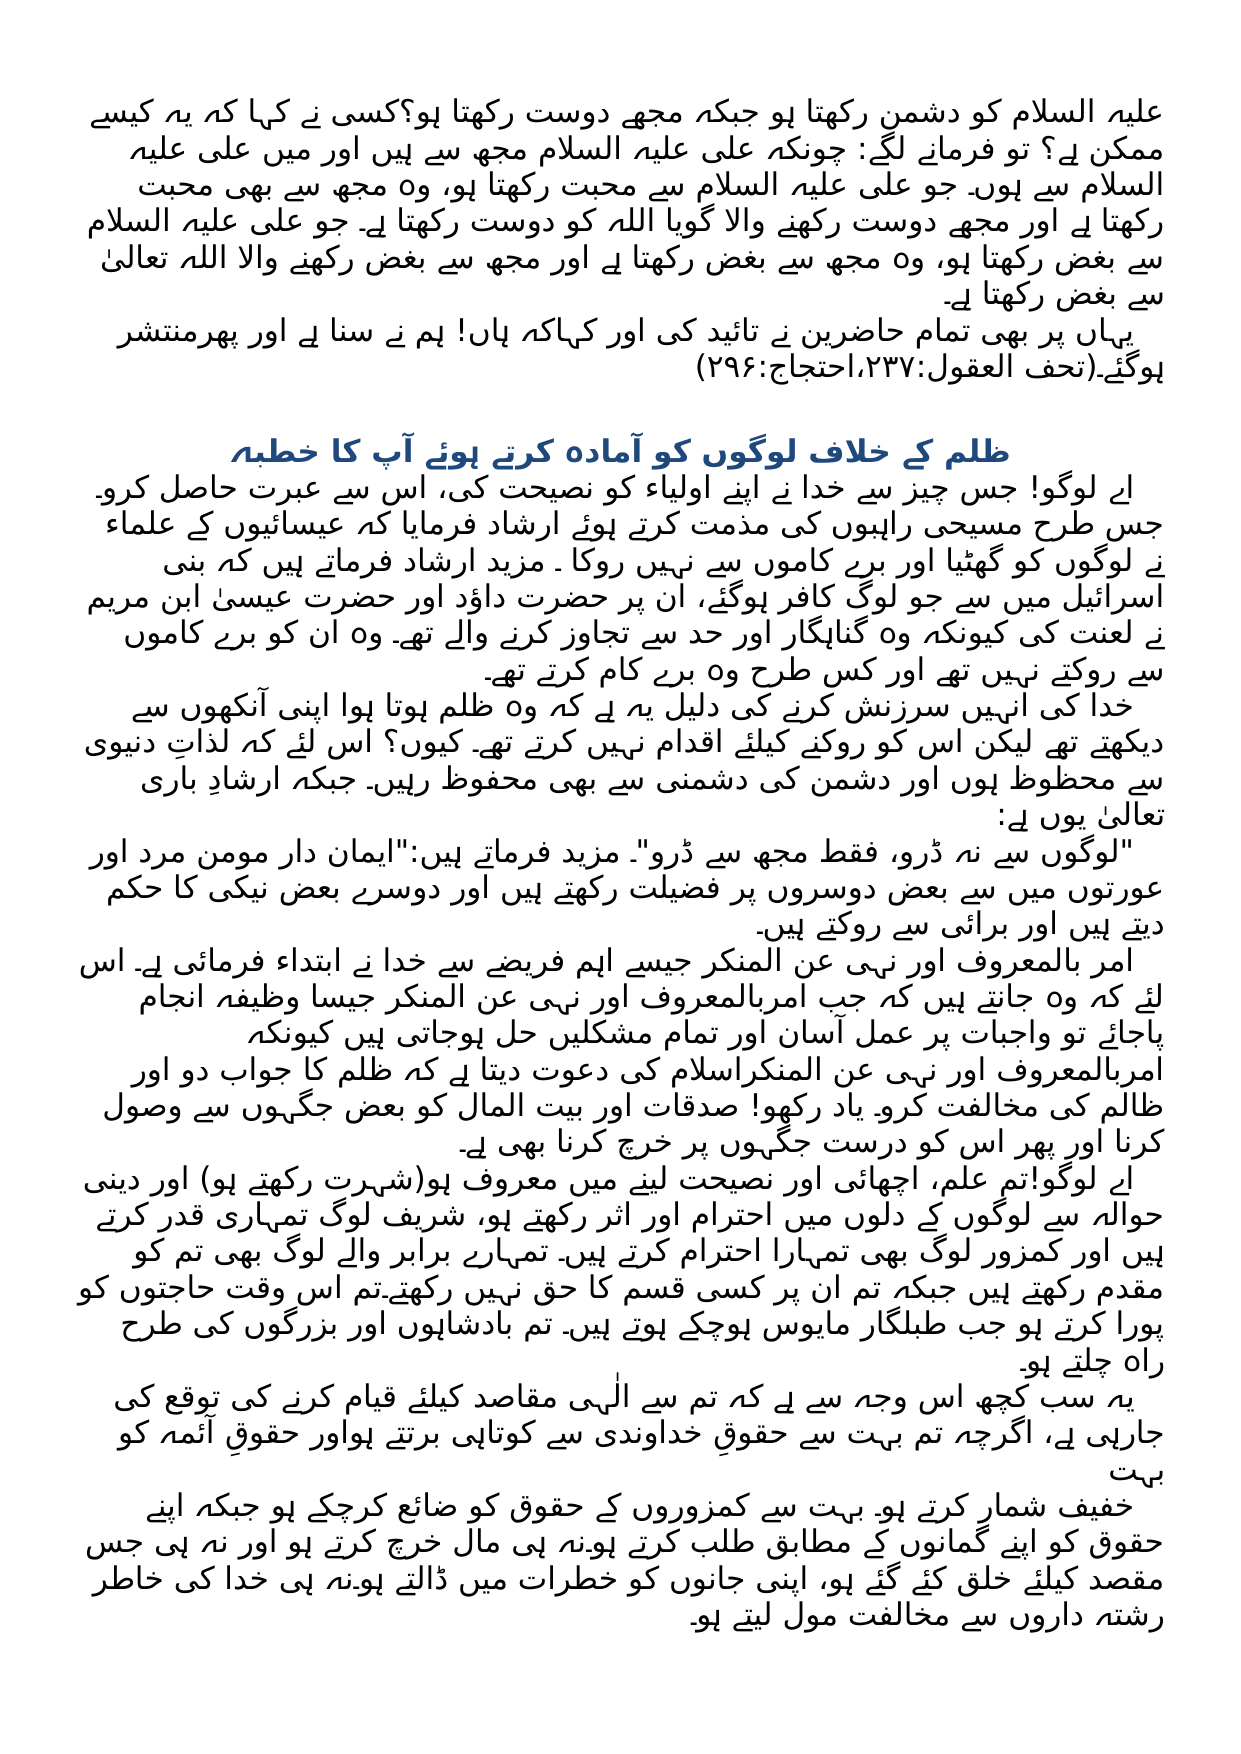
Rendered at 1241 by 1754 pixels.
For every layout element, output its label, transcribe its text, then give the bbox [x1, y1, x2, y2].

text خفیف شمار کرتے ہو۔ بہت سے کمزوروں کے حقوق کو ضائع کرچکے ہو جبکہ اپنے حقوق کو اپنے گمانوں کے مطابق طلب کرتے ہو۔نہ ہی مال خرچ کرتے ہو اور نہ ہی جس مقصد کیلئے خلق کئے گئے ہو، اپنی جانوں کو خطرات میں ڈالتے ہو۔نہ ہی خدا کی خاطر رشتہ داروں سے مخالفت مول لیتے ہو۔ [75, 1487, 1165, 1633]
text خدا کی انہیں سرزنش کرنے کی دلیل یہ ہے کہ وہ ظلم ہوتا ہوا اپنی آنکھوں سے دیکھتے تھے لیکن اس کو روکنے کیلئے اقدام نہیں کرتے تھے۔ کیوں؟ اس لئے کہ لذاتِ دنیوی سے محظوظ ہوں اور دشمن کی دشمنی سے بھی محفوظ رہیں۔ جبکہ ارشادِ باری تعالیٰ یوں ہے: [75, 687, 1165, 833]
text اے لوگو!تم علم، اچھائی اور نصیحت لینے میں معروف ہو(شہرت رکھتے ہو) اور دینی حوالہ سے لوگوں کے دلوں میں احترام اور اثر رکھتے ہو، شریف لوگ تمہاری قدر کرتے ہیں اور کمزور لوگ بھی تمہارا احترام کرتے ہیں۔ تمہارے برابر والے لوگ بھی تم کو مقدم رکھتے ہیں جبکہ تم ان پر کسی قسم کا حق نہیں رکھتے۔تم اس وقت حاجتوں کو پورا کرتے ہو جب طبلگار مایوس ہوچکے ہوتے ہیں۔ تم بادشاہوں اور بزرگوں کی طرح راہ چلتے ہو۔ [75, 1160, 1165, 1378]
text یہاں پر بھی تمام حاضرین نے تائید کی اور کہاکہ ہاں! ہم نے سنا ہے اور پھرمنتشر ہوگئے۔(تحف العقول:۲۳۷،احتجاج:۲۹۶) [75, 312, 1165, 384]
text اے لوگو! جس چیز سے خدا نے اپنے اولیاء کو نصیحت کی، اس سے عبرت حاصل کرو۔ جس طرح مسیحی راہبوں کی مذمت کرتے ہوئے ارشاد فرمایا کہ عیسائیوں کے علماء نے لوگوں کو گھٹیا اور برے کاموں سے نہیں روکا ۔ مزید ارشاد فرماتے ہیں کہ بنی اسرائیل میں سے جو لوگ کافر ہوگئے، ان پر حضرت داؤد اور حضرت عیسیٰ ابن مریم نے لعنت کی کیونکہ وہ گناہگار اور حد سے تجاوز کرنے والے تھے۔ وہ ان کو برے کاموں سے روکتے نہیں تھے اور کس طرح وہ برے کام کرتے تھے۔ [75, 469, 1165, 687]
text امر بالمعروف اور نہی عن المنکر جیسے اہم فریضے سے خدا نے ابتداء فرمائی ہے۔ اس لئے کہ وہ جانتے ہیں کہ جب امربالمعروف اور نہی عن المنکر جیسا وظیفہ انجام پاجائے تو واجبات پر عمل آسان اور تمام مشکلیں حل ہوجاتی ہیں کیونکہ امربالمعروف اور نہی عن المنکراسلام کی دعوت دیتا ہے کہ ظلم کا جواب دو اور ظالم کی مخالفت کرو۔ یاد رکھو! صدقات اور بیت المال کو بعض جگہوں سے وصول کرنا اور پھر اس کو درست جگہوں پر خرچ کرنا بھی ہے۔ [75, 942, 1165, 1160]
subtitle ظلم کے خلاف لوگوں کو آمادہ کرتے ہوئے آپ کا خطبہ [75, 433, 1165, 469]
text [75, 94, 1165, 312]
text "لوگوں سے نہ ڈرو، فقط مجھ سے ڈرو"۔ مزید فرماتے ہیں:"ایمان دار مومن مرد اور عورتوں میں سے بعض دوسروں پر فضیلت رکھتے ہیں اور دوسرے بعض نیکی کا حکم دیتے ہیں اور برائی سے روکتے ہیں۔ [75, 833, 1165, 942]
text یہ سب کچھ اس وجہ سے ہے کہ تم سے الٰہی مقاصد کیلئے قیام کرنے کی توقع کی جارہی ہے، اگرچہ تم بہت سے حقوقِ خداوندی سے کوتاہی برتتے ہواور حقوقِ آئمہ کو بہت [75, 1378, 1165, 1487]
